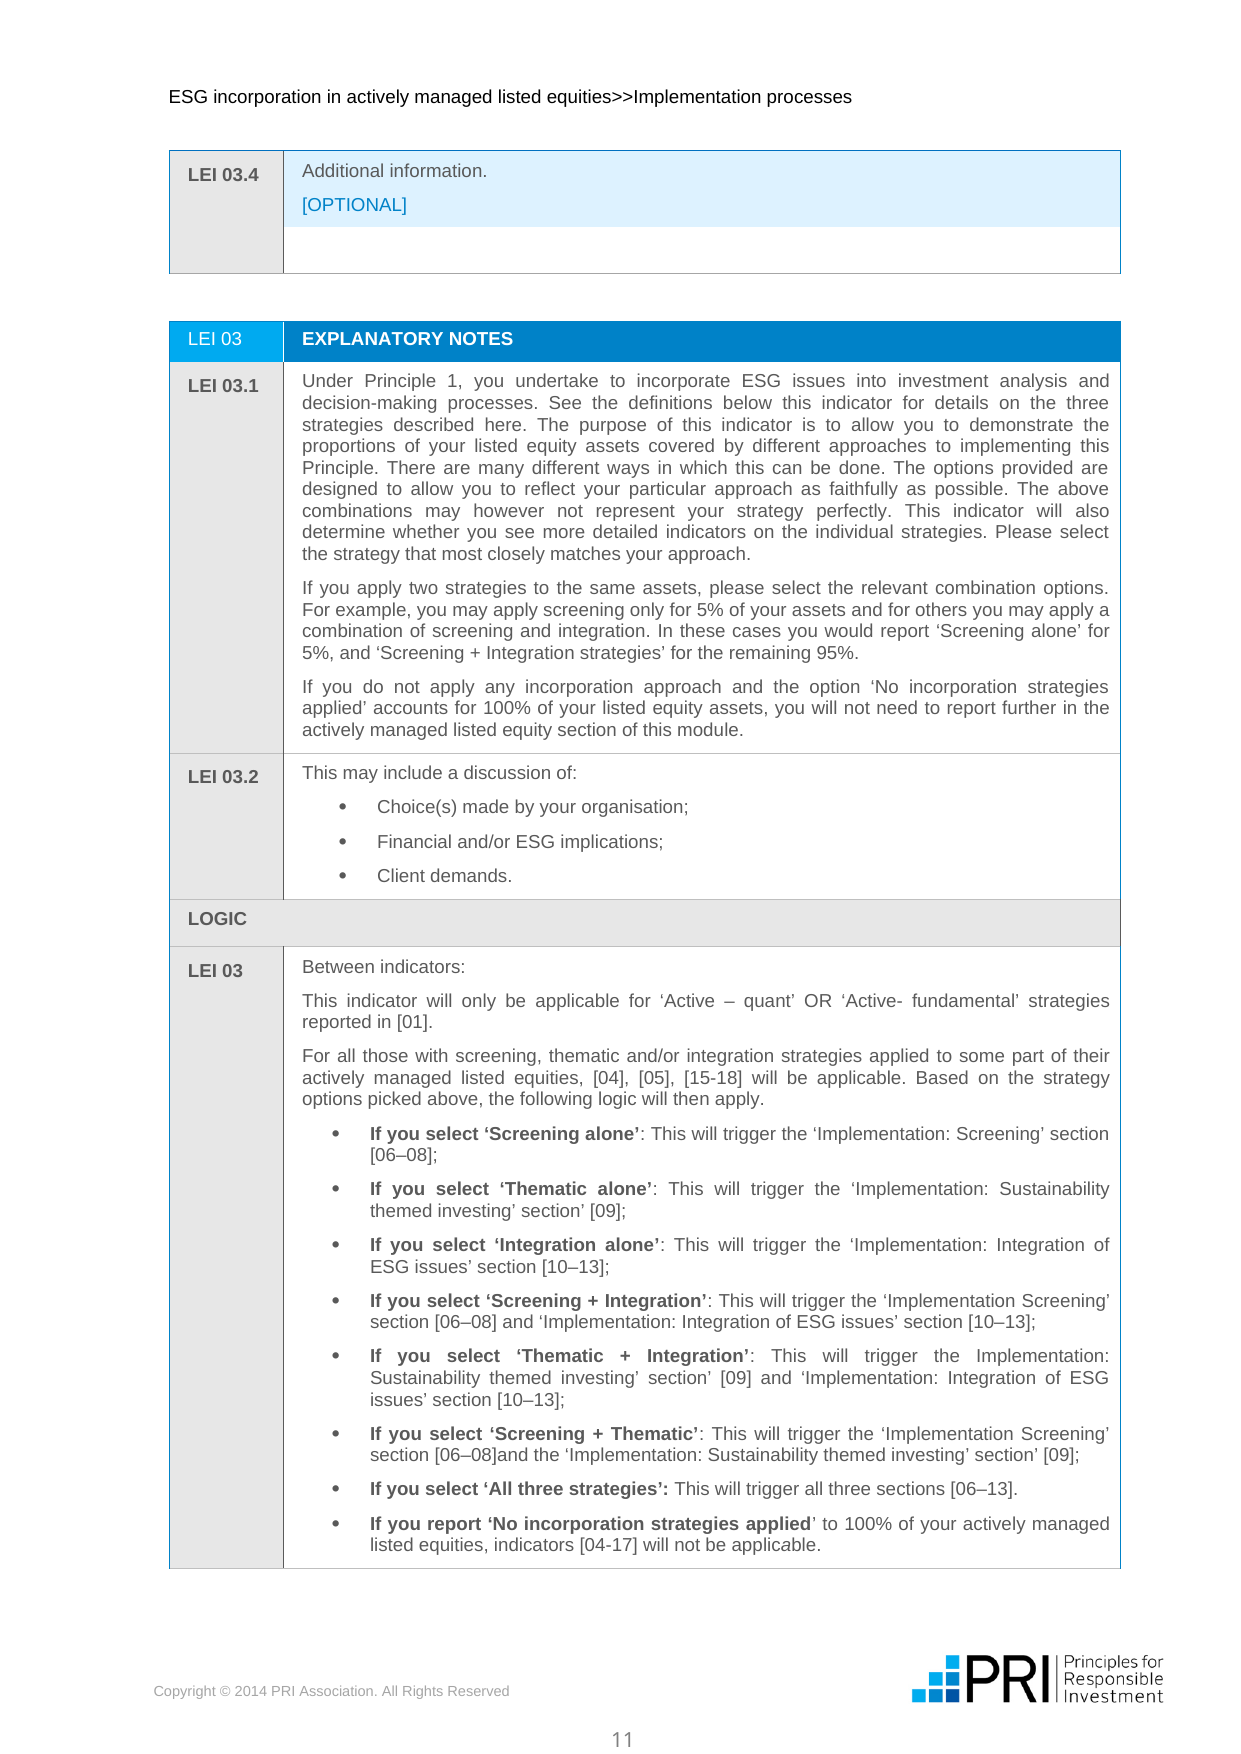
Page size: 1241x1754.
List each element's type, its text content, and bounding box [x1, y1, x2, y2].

table_cell [284, 228, 1120, 273]
table_cell LEI 03.2 [170, 754, 283, 899]
table_cell Additional information. [Optional] [284, 151, 1120, 227]
table_header EXPLANATORY NOTES [284, 322, 1120, 362]
table_cell Between indicators: This indicator will only be applicable for ‘Active – quant’ OR ‘Active- fundamental’ strategies reported in [01]. For all those with screening, thematic and/or integration strategies applied to some part of their actively managed listed equities, [04], [05], [15-18] will be applicable. Based on the strategy options picked above, the following logic will then apply. If you select ‘Screening alone’: This will trigger the ‘Implementation: Screening’ section [06–08]; If you select ‘Thematic alone’: This will trigger the ‘Implementation: Sustainability themed investing’ section’ [09]; If you select ‘Integration alone’: This will trigger the ‘Implementation: Integration of ESG issues’ section [10–13]; If you select ‘Screening + Integration’: This will trigger the ‘Implementation Screening’ section [06–08] and ‘Implementation: Integration of ESG issues’ section [10–13]; If you select ‘Thematic + Integration’: This will trigger the Implementation: Sustainability themed investing’ section’ [09] and ‘Implementation: Integration of ESG issues’ section [10–13]; If you select ‘Screening + Thematic’: This will trigger the ‘Implementation Screening’ section [06–08]and the ‘Implementation: Sustainability themed investing’ section’ [09]; If you select ‘All three strategies’: This will trigger all three sections [06–13]. If you report ‘No incorporation strategies applied’ to 100% of your actively managed listed equities, indicators [04-17] will not be applicable. [284, 947, 1120, 1568]
table_cell LOGIC [170, 900, 1120, 946]
table_cell LEI 03 [170, 947, 283, 1568]
table_cell LEI 03.4 [170, 151, 283, 273]
table_header LEI 03 [170, 322, 283, 362]
table_cell Under Principle 1, you undertake to incorporate ESG issues into investment analysis and decision-making processes. See the definitions below this indicator for details on the three strategies described here. The purpose of this indicator is to allow you to demonstrate the proportions of your listed equity assets covered by different approaches to implementing this Principle. There are many different ways in which this can be done. The options provided are designed to allow you to reflect your particular approach as faithfully as possible. The above combinations may however not represent your strategy perfectly. This indicator will also determine whether you see more detailed indicators on the individual strategies. Please select the strategy that most closely matches your approach. If you apply two strategies to the same assets, please select the relevant combination options. For example, you may apply screening only for 5% of your assets and for others you may apply a combination of screening and integration. In these cases you would report ‘Screening alone’ for 5%, and ‘Screening + Integration strategies’ for the remaining 95%. If you do not apply any incorporation approach and the option ‘No incorporation strategies applied’ accounts for 100% of your listed equity assets, you will not need to report further in the actively managed listed equity section of this module. [284, 362, 1120, 753]
table_cell This may include a discussion of: Choice(s) made by your organisation; Financial and/or ESG implications; Client demands. [284, 754, 1120, 899]
table_cell LEI 03.1 [170, 362, 283, 753]
picture [880, 1560, 1240, 1753]
